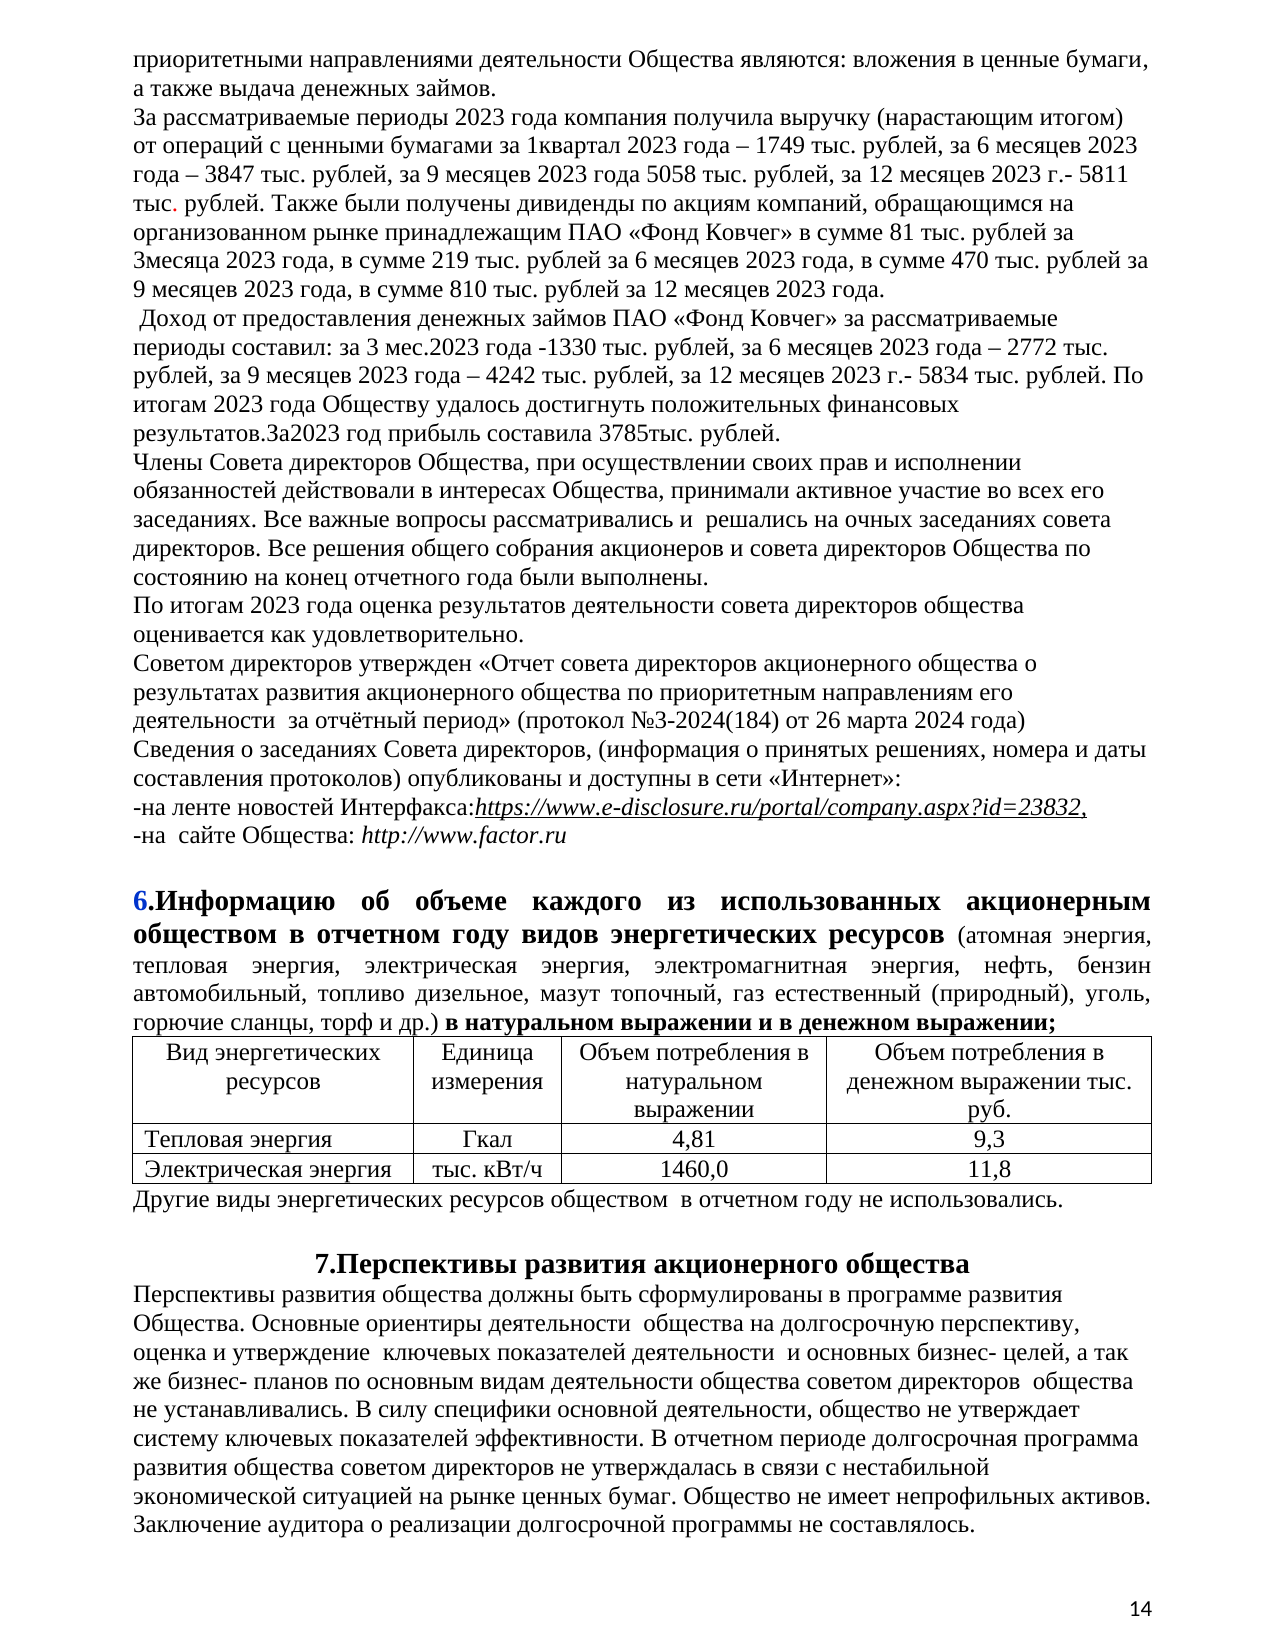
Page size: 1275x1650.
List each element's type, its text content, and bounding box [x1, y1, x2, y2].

table_header Объем потребления в денежном выражении тыс. руб. [827, 1037, 1151, 1123]
text За рассматриваемые периоды 2023 года компания получила выручку (нарастающим итогом) от операций с ценными бумагами за 1квартал 2023 года – 1749 тыс. рублей, за 6 месяцев 2023 года – 3847 тыс. рублей, за 9 месяцев 2023 года 5058 тыс. рублей, за 12 месяцев 2023 г.- 5811 тыс. рублей. Также были получены дивиденды по акциям компаний, обращающимся на организованном рынке принадлежащим ПАО «Фонд Ковчег» в сумме 81 тыс. рублей за 3месяца 2023 года, в сумме 219 тыс. рублей за 6 месяцев 2023 года, в сумме 470 тыс. рублей за 9 месяцев 2023 года, в сумме 810 тыс. рублей за 12 месяцев 2023 года. [133, 102, 1152, 303]
table_cell 4,81 [562, 1124, 826, 1153]
text 7.Перспективы развития акционерного общества [133, 1246, 1152, 1279]
table_cell Гкал [414, 1124, 561, 1153]
text Перспективы развития общества должны быть сформулированы в программе развития Общества. Основные ориентиры деятельности общества на долгосрочную перспективу, оценка и утверждение ключевых показателей деятельности и основных бизнес- целей, а так же бизнес- планов по основным видам деятельности общества советом директоров общества не устанавливались. В силу специфики основной деятельности, общество не утверждает систему ключевых показателей эффективности. В отчетном периоде долгосрочная программа развития общества советом директоров не утверждалась в связи с нестабильной экономической ситуацией на рынке ценных бумаг. Общество не имеет непрофильных активов. Заключение аудитора о реализации долгосрочной программы не составлялось. [133, 1279, 1152, 1538]
table_cell Тепловая энергия [133, 1124, 413, 1153]
table_cell 1460,0 [562, 1154, 826, 1183]
text По итогам 2023 года оценка результатов деятельности совета директоров общества оценивается как удовлетворительно. [133, 591, 1152, 648]
text 6.Информацию об объеме каждого из использованных акционерным обществом в отчетном году видов энергетических ресурсов (атомная энергия, тепловая энергия, электрическая энергия, электромагнитная энергия, нефть, бензин автомобильный, топливо дизельное, мазут топочный, газ естественный (природный), уголь, горючие сланцы, торф и др.) в натуральном выражении и в денежном выражении; [133, 883, 1152, 1036]
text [133, 44, 1152, 102]
table_cell 9,3 [827, 1124, 1151, 1153]
table_cell 11,8 [827, 1154, 1151, 1183]
table_header Единица измерения [414, 1037, 561, 1123]
text Сведения о заседаниях Совета директоров, (информация о принятых решениях, номера и даты составления протоколов) опубликованы и доступны в сети «Интернет»: [133, 734, 1152, 792]
table_cell Электрическая энергия [133, 1154, 413, 1183]
text -на ленте новостей Интерфакса:https://www.e-disclosure.ru/portal/company.aspx?id=23832, [133, 792, 1152, 821]
text Члены Совета директоров Общества, при осуществлении своих прав и исполнении обязанностей действовали в интересах Общества, принимали активное участие во всех его заседаниях. Все важные вопросы рассматривались и решались на очных заседаниях совета директоров. Все решения общего собрания акционеров и совета директоров Общества по состоянию на конец отчетного года были выполнены. [133, 447, 1152, 591]
text Доход от предоставления денежных займов ПАО «Фонд Ковчег» за рассматриваемые периоды составил: за 3 мес.2023 года -1330 тыс. рублей, за 6 месяцев 2023 года – 2772 тыс. рублей, за 9 месяцев 2023 года – 4242 тыс. рублей, за 12 месяцев 2023 г.- 5834 тыс. рублей. По итогам 2023 года Обществу удалось достигнуть положительных финансовых результатов.За2023 год прибыль составила 3785тыс. рублей. [133, 303, 1152, 447]
text Советом директоров утвержден «Отчет совета директоров акционерного общества о результатах развития акционерного общества по приоритетным направлениям его деятельности за отчётный период» (протокол №3-2024(184) от 26 марта 2024 года) [133, 648, 1152, 734]
table_header Вид энергетических ресурсов [133, 1037, 413, 1123]
text Другие виды энергетических ресурсов обществом в отчетном году не использовались. [133, 1184, 1152, 1213]
table_header Объем потребления в натуральном выражении [562, 1037, 826, 1123]
text -на сайте Общества: http://www.factor.ru [133, 821, 1152, 849]
table_cell тыс. кВт/ч [414, 1154, 561, 1183]
